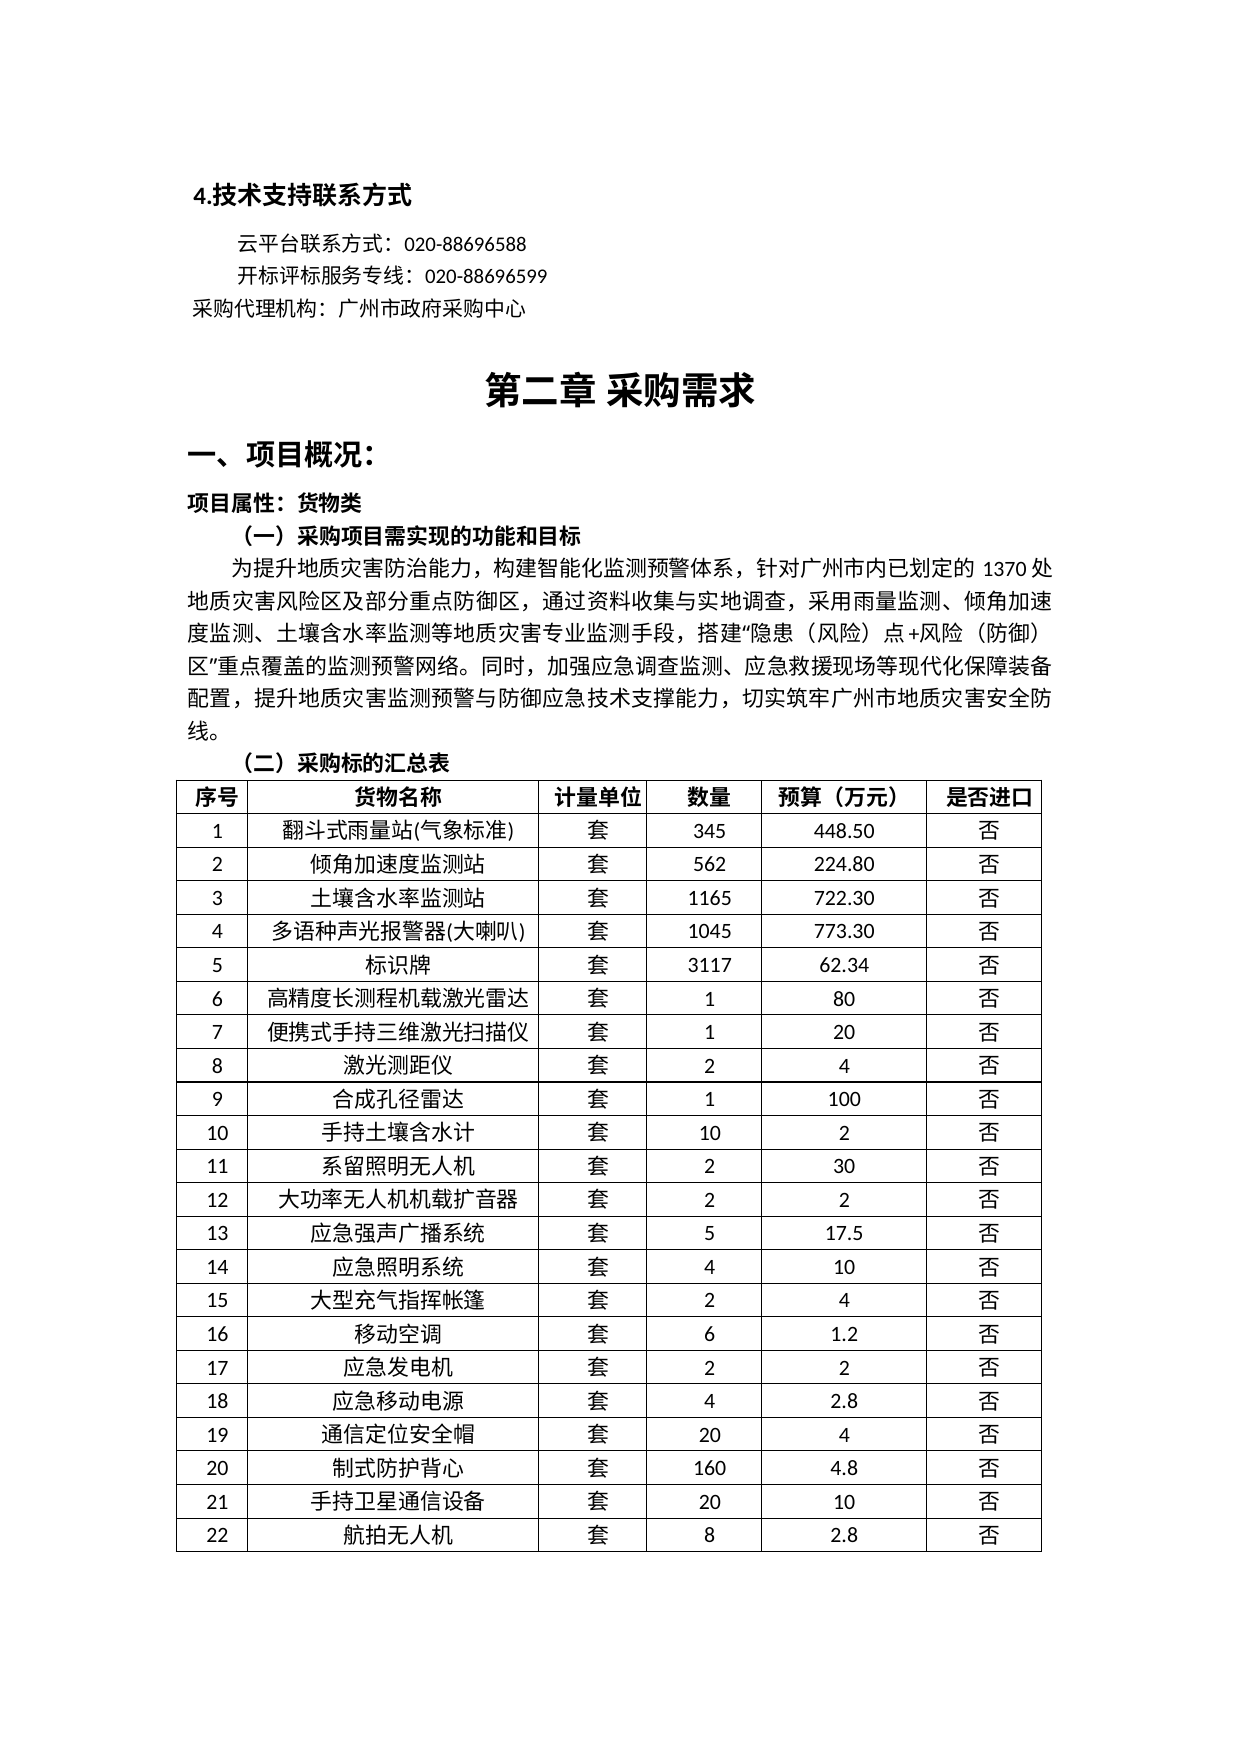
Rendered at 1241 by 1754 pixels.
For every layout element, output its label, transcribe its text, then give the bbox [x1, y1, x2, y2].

table_cell 562 [647, 848, 761, 880]
table_cell 通信定位安全帽 [248, 1418, 538, 1450]
table_cell 应急强声广播系统 [248, 1217, 538, 1249]
table_cell 1 [647, 1015, 761, 1048]
table_cell 套 [539, 1083, 646, 1115]
table_cell 2 [647, 1284, 761, 1316]
table_cell 套 [539, 948, 646, 981]
table_cell 11 [177, 1150, 247, 1182]
table_cell 否 [927, 1317, 1041, 1350]
table_cell 否 [927, 1150, 1041, 1182]
table_cell 18 [177, 1384, 247, 1417]
table_cell 否 [927, 982, 1041, 1014]
table_cell 2 [647, 1150, 761, 1182]
table_cell 4 [647, 1250, 761, 1283]
table_cell 2 [647, 1049, 761, 1081]
table_cell 2.8 [762, 1519, 926, 1551]
text 一、项目概况： [187, 422, 1053, 487]
text 第二章 采购需求 [187, 357, 1053, 422]
table_cell 套 [539, 1519, 646, 1551]
table_cell 套 [539, 1015, 646, 1048]
table_cell 套 [539, 1049, 646, 1081]
table_cell 移动空调 [248, 1317, 538, 1350]
table_cell 4 [762, 1049, 926, 1081]
table_cell 2 [762, 1116, 926, 1148]
table_cell 否 [927, 915, 1041, 947]
table_cell 套 [539, 1284, 646, 1316]
table_cell 17.5 [762, 1217, 926, 1249]
table_cell 否 [927, 948, 1041, 981]
table_cell 否 [927, 848, 1041, 880]
table_cell 20 [762, 1015, 926, 1048]
table_cell 否 [927, 1284, 1041, 1316]
table_cell 套 [539, 814, 646, 847]
table_cell 1045 [647, 915, 761, 947]
table_cell 否 [927, 1451, 1041, 1484]
table_cell 应急照明系统 [248, 1250, 538, 1283]
table_cell 8 [647, 1519, 761, 1551]
table_cell 1 [647, 982, 761, 1014]
table_cell 3 [177, 881, 247, 914]
table_cell 套 [539, 1250, 646, 1283]
table_cell 448.50 [762, 814, 926, 847]
table_cell 应急发电机 [248, 1351, 538, 1383]
table_cell 激光测距仪 [248, 1049, 538, 1081]
table_cell 多语种声光报警器(大喇叭) [248, 915, 538, 947]
table_header 数量 [647, 781, 761, 813]
table_cell 应急移动电源 [248, 1384, 538, 1417]
table_cell 套 [539, 1351, 646, 1383]
table_cell 1 [177, 814, 247, 847]
table_cell 否 [927, 1519, 1041, 1551]
table_cell 13 [177, 1217, 247, 1249]
table_cell 套 [539, 1150, 646, 1182]
table_cell 10 [647, 1116, 761, 1148]
text （一）采购项目需实现的功能和目标 [187, 519, 1053, 552]
table_cell 30 [762, 1150, 926, 1182]
table_cell 否 [927, 1384, 1041, 1417]
table_cell 套 [539, 982, 646, 1014]
table_cell 4 [647, 1384, 761, 1417]
table_cell 否 [927, 1116, 1041, 1148]
table_cell 否 [927, 1015, 1041, 1048]
table_cell 22 [177, 1519, 247, 1551]
table_cell 773.30 [762, 915, 926, 947]
table_cell 19 [177, 1418, 247, 1450]
table_cell 6 [177, 982, 247, 1014]
table_cell 6 [647, 1317, 761, 1350]
table_cell 套 [539, 1384, 646, 1417]
table_cell 345 [647, 814, 761, 847]
table_cell 10 [177, 1116, 247, 1148]
text 4.技术支持联系方式 [187, 162, 1053, 227]
table_cell 7 [177, 1015, 247, 1048]
table_header 货物名称 [248, 781, 538, 813]
table_cell 系留照明无人机 [248, 1150, 538, 1182]
table_cell 套 [539, 1317, 646, 1350]
table_header 序号 [177, 781, 247, 813]
table_header 计量单位 [539, 781, 646, 813]
table_cell 1 [647, 1083, 761, 1115]
table_cell 224.80 [762, 848, 926, 880]
table_cell 16 [177, 1317, 247, 1350]
table_cell 否 [927, 814, 1041, 847]
table_cell 3117 [647, 948, 761, 981]
table_cell 土壤含水率监测站 [248, 881, 538, 914]
table_cell 否 [927, 1250, 1041, 1283]
text 为提升地质灾害防治能力，构建智能化监测预警体系，针对广州市内已划定的1370处地质灾害风险区及部分重点防御区，通过资料收集与实地调查，采用雨量监测、倾角加速度监测、土壤含水率监测等地质灾害专业监测手段，搭建“隐患（风险）点+风险（防御）区”重点覆盖的监测预警网络。同时，加强应急调查监测、应急救援现场等现代化保障装备配置，提升地质灾害监测预警与防御应急技术支撑能力，切实筑牢广州市地质灾害安全防线。 [187, 552, 1053, 747]
table_cell 2 [762, 1183, 926, 1216]
table_cell 2.8 [762, 1384, 926, 1417]
table_cell 15 [177, 1284, 247, 1316]
table_cell 套 [539, 1183, 646, 1216]
table_cell 160 [647, 1451, 761, 1484]
table_cell 8 [177, 1049, 247, 1081]
table_cell 21 [177, 1485, 247, 1517]
table_cell 手持卫星通信设备 [248, 1485, 538, 1517]
table_cell 套 [539, 1217, 646, 1249]
table_cell 合成孔径雷达 [248, 1083, 538, 1115]
table_header 是否进口 [927, 781, 1041, 813]
table_cell 12 [177, 1183, 247, 1216]
table_cell 翻斗式雨量站(气象标准) [248, 814, 538, 847]
table_cell 5 [647, 1217, 761, 1249]
table_cell 2 [177, 848, 247, 880]
table_cell 1165 [647, 881, 761, 914]
table_cell 4 [177, 915, 247, 947]
table_cell 2 [647, 1183, 761, 1216]
table_cell 否 [927, 1485, 1041, 1517]
table_cell 1.2 [762, 1317, 926, 1350]
table_cell 否 [927, 881, 1041, 914]
table_cell 套 [539, 1418, 646, 1450]
table_cell 否 [927, 1217, 1041, 1249]
table_cell 4 [762, 1418, 926, 1450]
table_cell 14 [177, 1250, 247, 1283]
text 采购代理机构：广州市政府采购中心 [187, 292, 1053, 324]
table_cell 大功率无人机机载扩音器 [248, 1183, 538, 1216]
table_cell 100 [762, 1083, 926, 1115]
table_cell 20 [647, 1418, 761, 1450]
table_cell 套 [539, 1485, 646, 1517]
table_cell 4.8 [762, 1451, 926, 1484]
text 开标评标服务专线：020-88696599 [187, 259, 1053, 292]
table_cell 便携式手持三维激光扫描仪 [248, 1015, 538, 1048]
table_header 预算（万元） [762, 781, 926, 813]
text 云平台联系方式：020-88696588 [187, 227, 1053, 259]
table_cell 2 [647, 1351, 761, 1383]
table_cell 制式防护背心 [248, 1451, 538, 1484]
table_cell 10 [762, 1485, 926, 1517]
table_cell 手持土壤含水计 [248, 1116, 538, 1148]
table_cell 否 [927, 1418, 1041, 1450]
table_cell 大型充气指挥帐篷 [248, 1284, 538, 1316]
table_cell 10 [762, 1250, 926, 1283]
table_cell 否 [927, 1351, 1041, 1383]
table_cell 80 [762, 982, 926, 1014]
table_cell 套 [539, 848, 646, 880]
table_cell 722.30 [762, 881, 926, 914]
table_cell 2 [762, 1351, 926, 1383]
table_cell 20 [177, 1451, 247, 1484]
table_cell 20 [647, 1485, 761, 1517]
table_cell 62.34 [762, 948, 926, 981]
table_cell 套 [539, 1451, 646, 1484]
table_cell 标识牌 [248, 948, 538, 981]
table_cell 高精度长测程机载激光雷达 [248, 982, 538, 1014]
table_cell 否 [927, 1083, 1041, 1115]
table_cell 9 [177, 1083, 247, 1115]
table_cell 套 [539, 1116, 646, 1148]
table_cell 17 [177, 1351, 247, 1383]
table_cell 4 [762, 1284, 926, 1316]
table_cell 否 [927, 1183, 1041, 1216]
text 项目属性：货物类 [187, 487, 1053, 519]
table_cell 航拍无人机 [248, 1519, 538, 1551]
text （二）采购标的汇总表 [187, 747, 1053, 779]
table_cell 5 [177, 948, 247, 981]
table_cell 否 [927, 1049, 1041, 1081]
table_cell 套 [539, 881, 646, 914]
table_cell 套 [539, 915, 646, 947]
table_cell 倾角加速度监测站 [248, 848, 538, 880]
